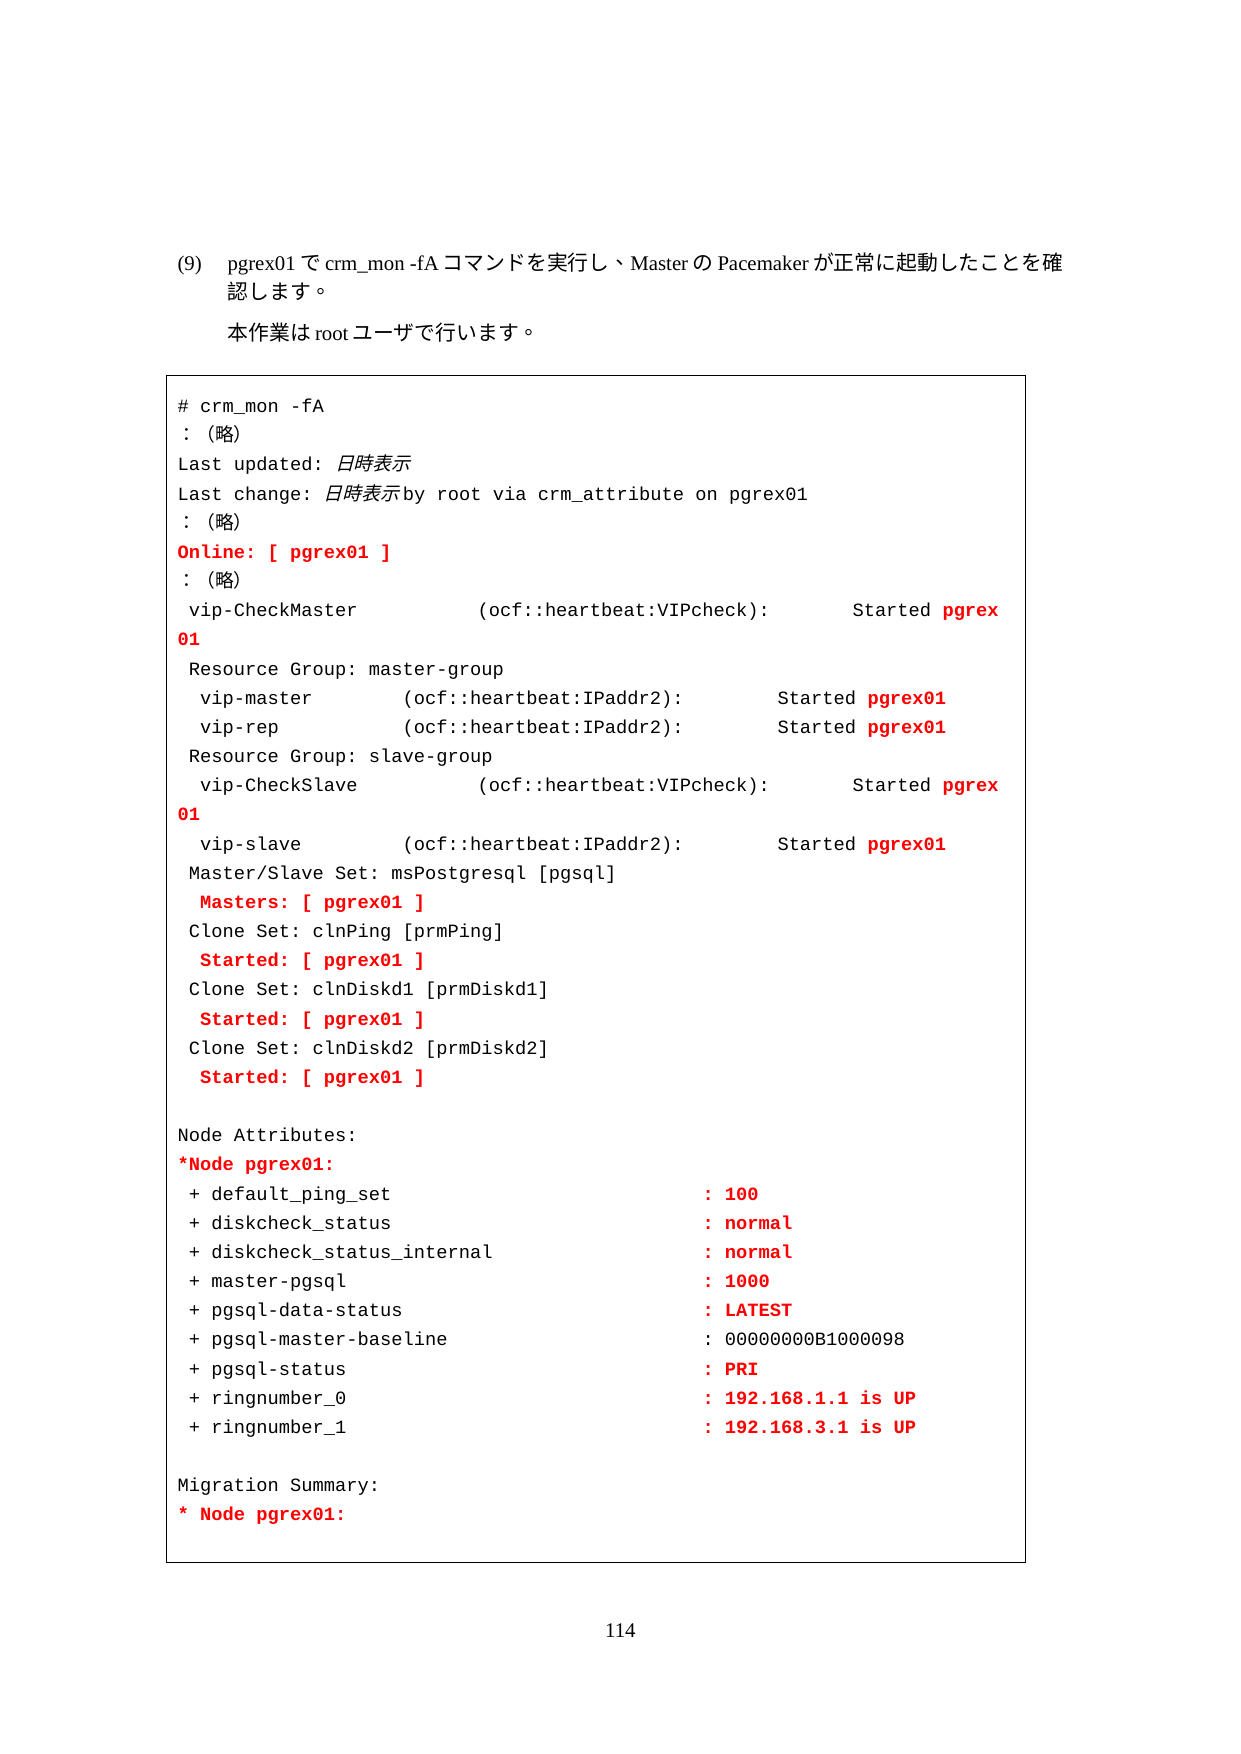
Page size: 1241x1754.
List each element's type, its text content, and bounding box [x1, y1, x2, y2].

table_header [167, 376, 1025, 1562]
list 本作業はrootユーザで行います。 [177, 318, 1063, 346]
list pgrex01でcrm_mon -fA コマンドを実行し、MasterのPacemakerが正常に起動したことを確認します。 [177, 248, 1063, 305]
